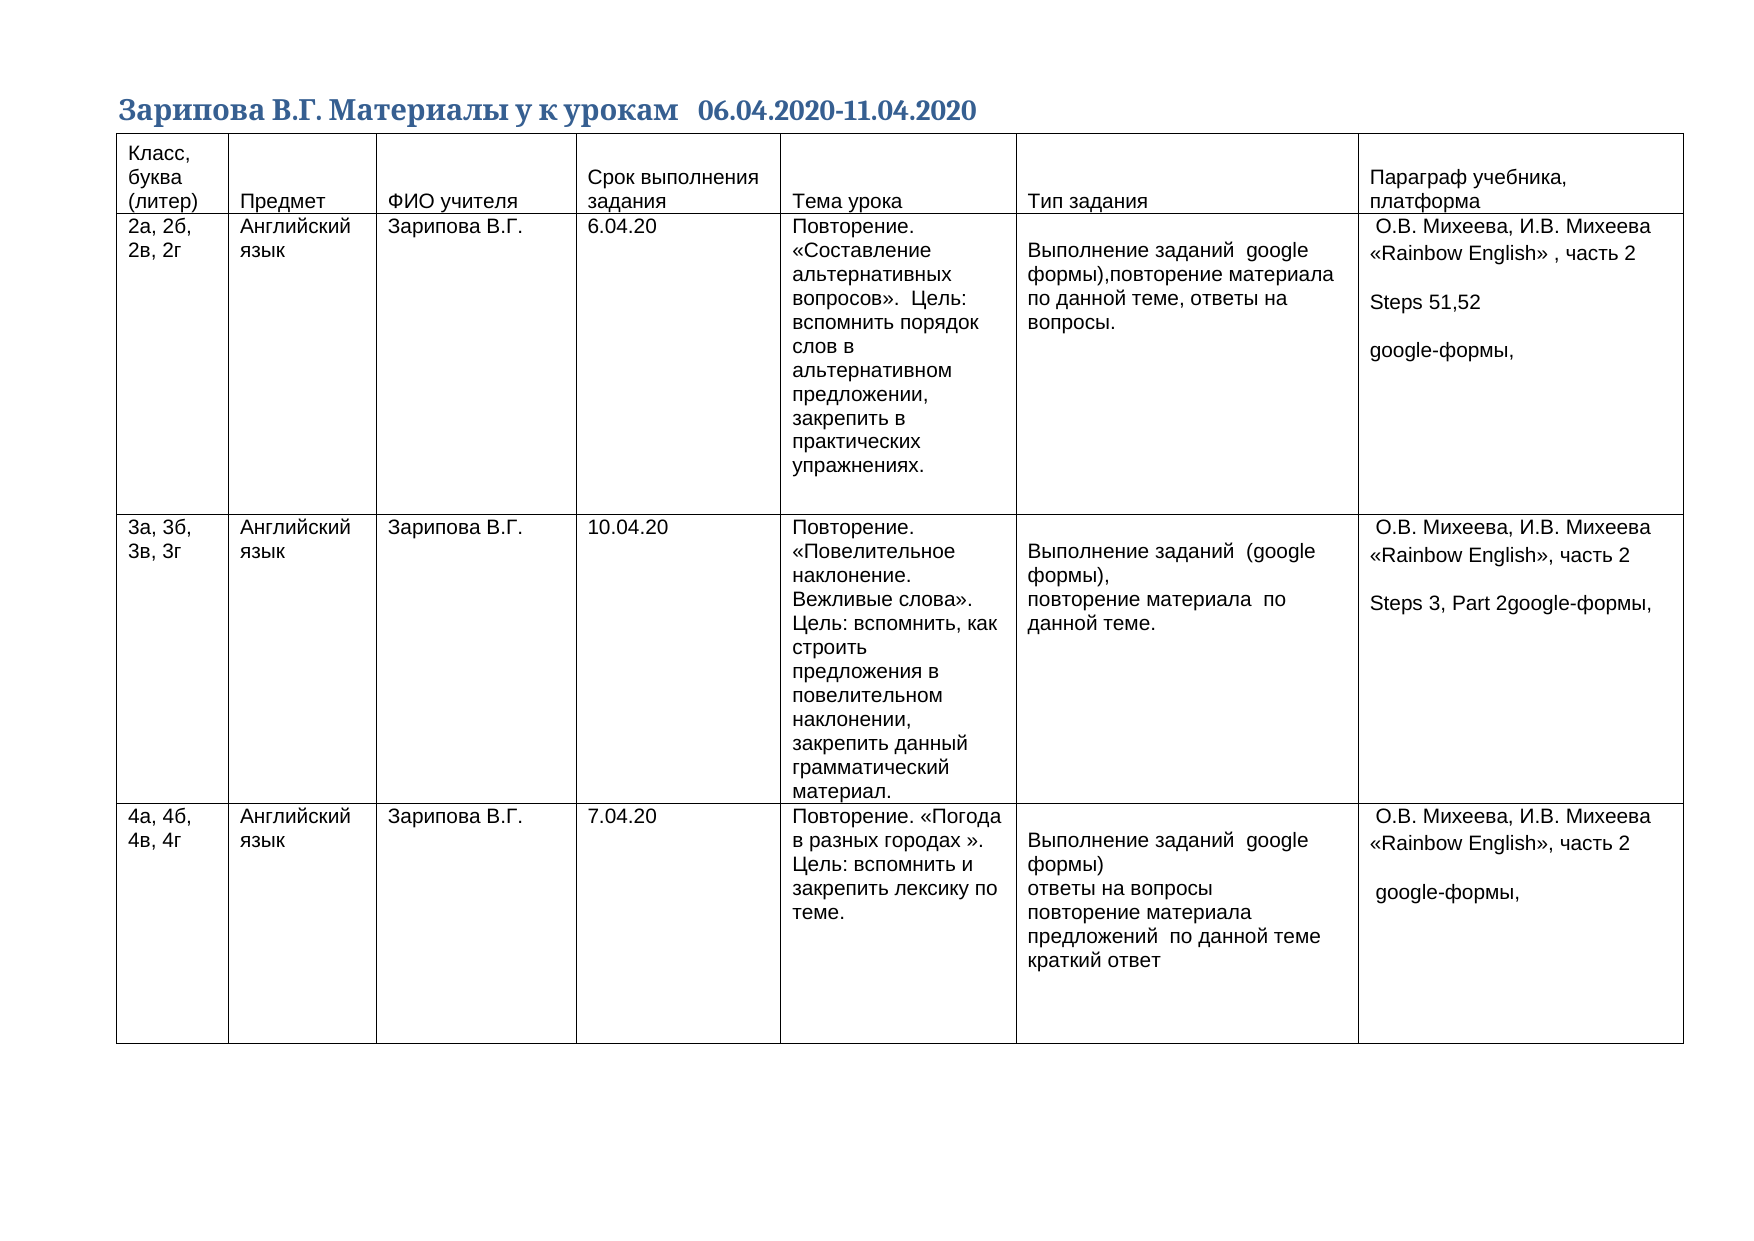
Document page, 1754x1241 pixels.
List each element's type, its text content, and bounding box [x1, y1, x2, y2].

table_cell 10.04.20 [577, 515, 780, 803]
table_cell Английский язык [229, 214, 376, 514]
table_header Предмет [229, 134, 376, 213]
table_cell Выполнение заданий (google формы), повторение материала по данной теме. [1017, 515, 1358, 803]
table_header ФИО учителя [377, 134, 576, 213]
table_cell О.В. Михеева, И.В. Михеева «Rainbow English» , часть 2 Steps 51,52 google-формы, [1359, 214, 1683, 514]
table_cell Английский язык [229, 515, 376, 803]
table_header Срок выполнения задания [577, 134, 780, 213]
table_cell Повторение. «Составление альтернативных вопросов». Цель: вспомнить порядок слов в альтернативном предложении, закрепить в практических упражнениях. [781, 214, 1016, 514]
table_cell О.В. Михеева, И.В. Михеева «Rainbow English», часть 2 Steps 3, Part 2google-формы, [1359, 515, 1683, 803]
table_cell Зарипова В.Г. [377, 214, 576, 514]
table_cell 4а, 4б, 4в, 4г [117, 804, 228, 1043]
table_cell 6.04.20 [577, 214, 780, 514]
table_header Класс, буква (литер) [117, 134, 228, 213]
table_cell 7.04.20 [577, 804, 780, 1043]
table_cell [1017, 804, 1358, 1043]
table_header Параграф учебника, платформа [1359, 134, 1683, 213]
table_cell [781, 804, 1016, 1043]
table_cell 3а, 3б, 3в, 3г [117, 515, 228, 803]
table_header Тема урока [781, 134, 1016, 213]
table_header Тип задания [1017, 134, 1358, 213]
table_cell Английский язык [229, 804, 376, 1043]
table_cell Повторение. «Повелительное наклонение. Вежливые слова». Цель: вспомнить, как строить предложения в повелительном наклонении, закрепить данный грамматический материал. [781, 515, 1016, 803]
table_cell Зарипова В.Г. [377, 515, 576, 803]
table_cell 2а, 2б, 2в, 2г [117, 214, 228, 514]
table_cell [1359, 804, 1683, 1043]
table_cell Выполнение заданий google формы),повторение материала по данной теме, ответы на вопросы. [1017, 214, 1358, 514]
subtitle Зарипова В.Г. Материалы у к урокам 06.04.2020-11.04.2020 [118, 94, 1636, 128]
table_cell Зарипова В.Г. [377, 804, 576, 1043]
